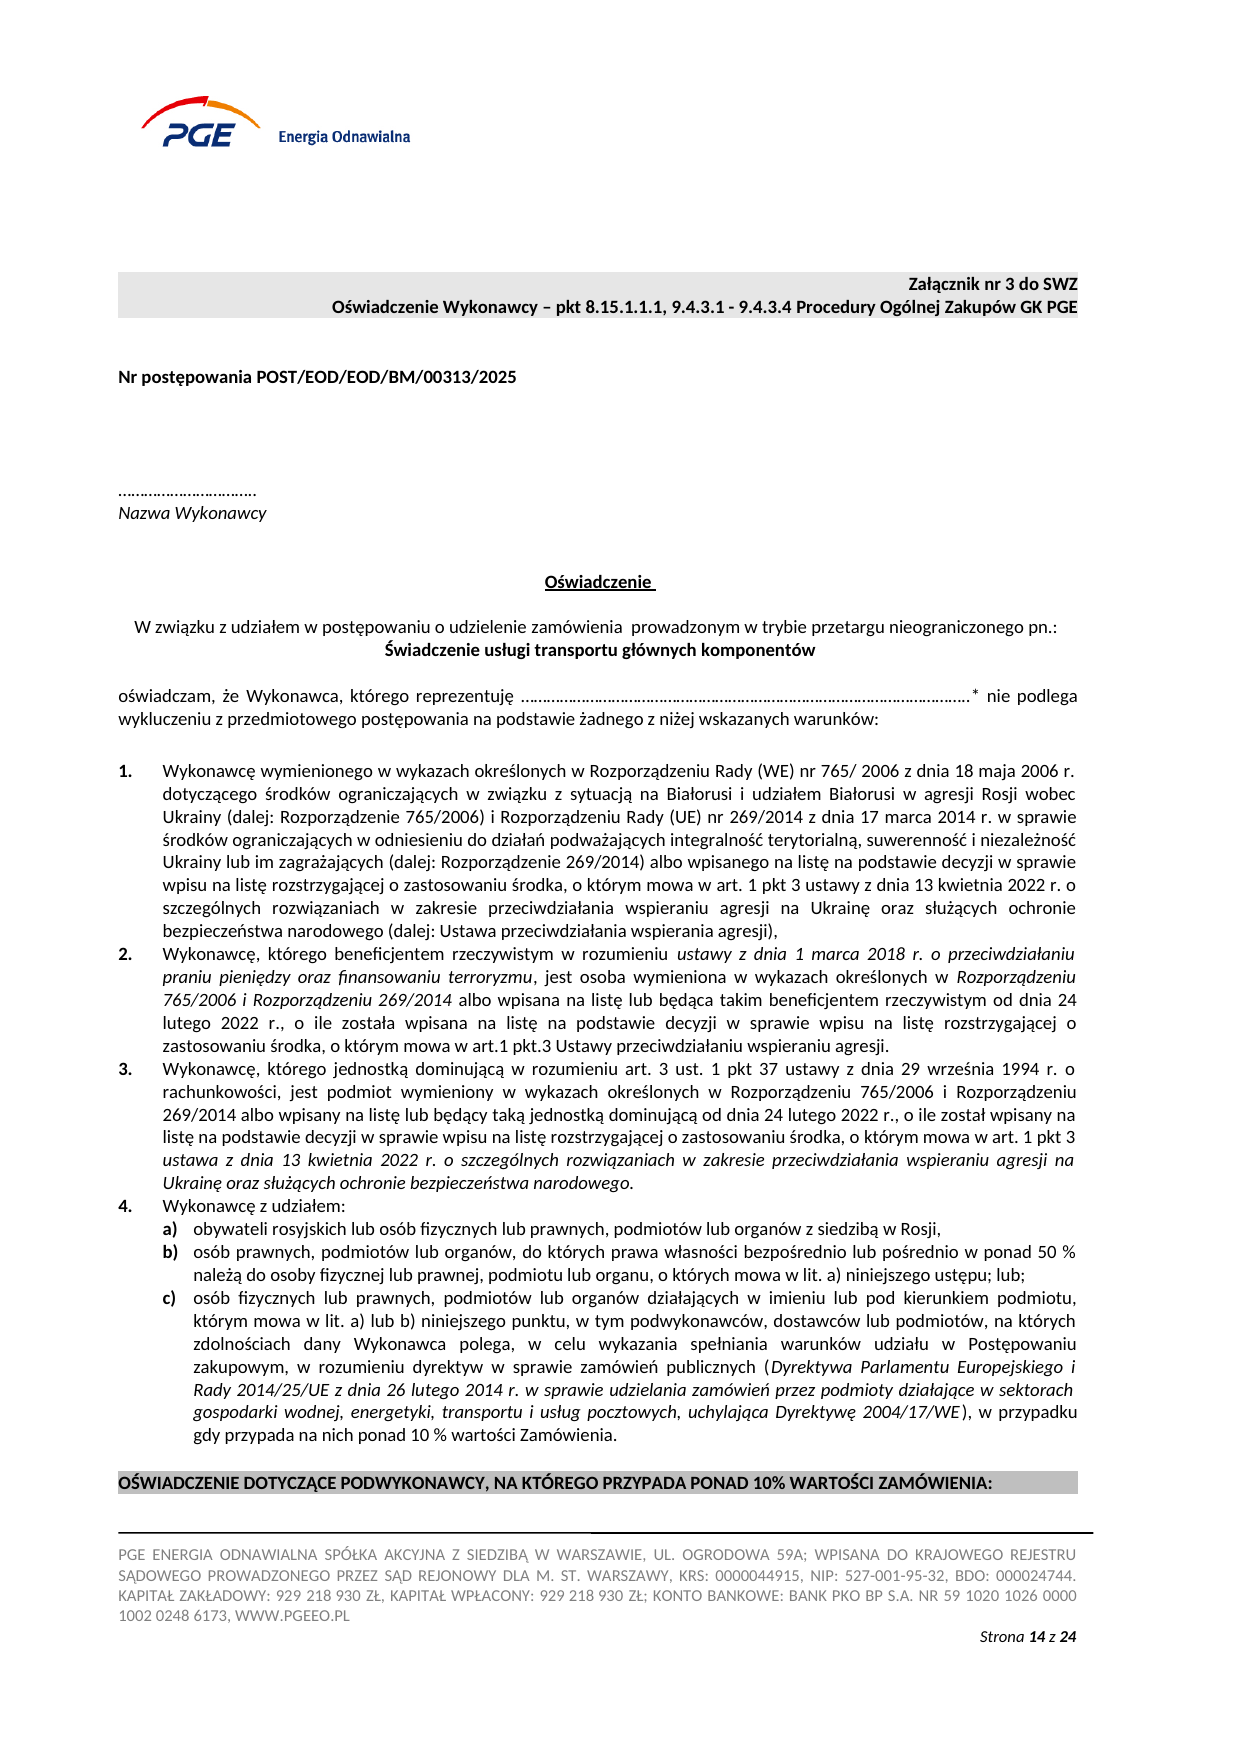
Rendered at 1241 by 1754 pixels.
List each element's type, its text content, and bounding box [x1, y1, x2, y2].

picture [118, 73, 432, 174]
text Nr postępowania POST/EOD/EOD/BM/00313/2025 [118, 363, 1078, 388]
text Oświadczenie [118, 570, 1078, 593]
list Wykonawcę wymienionego w wykazach określonych w Rozporządzeniu Rady (WE) nr 765/ 2006 z dnia 18 maja 2006 r. dotyczącego środków ograniczających w związku z sytuacją na Białorusi i udziałem Białorusi w agresji Rosji wobec Ukrainy (dalej: Rozporządzenie 765/2006) i Rozporządzeniu Rady (UE) nr 269/2014 z dnia 17 marca 2014 r. w sprawie środków ograniczających w odniesieniu do działań podważających integralność terytorialną, suwerenność i niezależność Ukrainy lub im zagrażających (dalej: Rozporządzenie 269/2014) albo wpisanego na listę na podstawie decyzji w sprawie wpisu na listę rozstrzygającej o zastosowaniu środka, o którym mowa w art. 1 pkt 3 ustawy z dnia 13 kwietnia 2022 r. o szczególnych rozwiązaniach w zakresie przeciwdziałania wspieraniu agresji na Ukrainę oraz służących ochronie bezpieczeństwa narodowego (dalej: Ustawa przeciwdziałania wspierania agresji), [118, 759, 1078, 942]
list osób prawnych, podmiotów lub organów, do których prawa własności bezpośrednio lub pośrednio w ponad 50 % należą do osoby fizycznej lub prawnej, podmiotu lub organu, o których mowa w lit. a) niniejszego ustępu; lub; [162, 1240, 1078, 1286]
text Oświadczenie Wykonawcy – pkt 8.15.1.1.1, 9.4.3.1 - 9.4.3.4 Procedury Ogólnej Zakupów GK PGE [118, 295, 1078, 318]
text OŚWIADCZENIE DOTYCZĄCE PODWYKONAWCY, NA KTÓREGO PRZYPADA PONAD 10% WARTOŚCI ZAMÓWIENIA: [118, 1471, 1078, 1494]
list obywateli rosyjskich lub osób fizycznych lub prawnych, podmiotów lub organów z siedzibą w Rosji, [162, 1217, 1078, 1240]
text W związku z udziałem w postępowaniu o udzielenie zamówienia prowadzonym w trybie przetargu nieograniczonego pn.: Świadczenie usługi transportu głównych komponentów [118, 616, 1078, 661]
text oświadczam, że Wykonawca, którego reprezentuję …………………………………………………………………………………………..* nie podlega wykluczeniu z przedmiotowego postępowania na podstawie żadnego z niżej wskazanych warunków: [118, 684, 1078, 730]
text ………………………….. [118, 478, 1078, 501]
list Wykonawcę z udziałem: [118, 1194, 1078, 1217]
list Wykonawcę, którego jednostką dominującą w rozumieniu art. 3 ust. 1 pkt 37 ustawy z dnia 29 września 1994 r. o rachunkowości, jest podmiot wymieniony w wykazach określonych w Rozporządzeniu 765/2006 i Rozporządzeniu 269/2014 albo wpisany na listę lub będący taką jednostką dominującą od dnia 24 lutego 2022 r., o ile został wpisany na listę na podstawie decyzji w sprawie wpisu na listę rozstrzygającej o zastosowaniu środka, o którym mowa w art. 1 pkt 3 ustawa z dnia 13 kwietnia 2022 r. o szczególnych rozwiązaniach w zakresie przeciwdziałania wspieraniu agresji na Ukrainę oraz służących ochronie bezpieczeństwa narodowego. [118, 1057, 1078, 1194]
text Załącznik nr 3 do SWZ [118, 272, 1078, 295]
list Wykonawcę, którego beneficjentem rzeczywistym w rozumieniu ustawy z dnia 1 marca 2018 r. o przeciwdziałaniu praniu pieniędzy oraz finansowaniu terroryzmu, jest osoba wymieniona w wykazach określonych w Rozporządzeniu 765/2006 i Rozporządzeniu 269/2014 albo wpisana na listę lub będąca takim beneficjentem rzeczywistym od dnia 24 lutego 2022 r., o ile została wpisana na listę na podstawie decyzji w sprawie wpisu na listę rozstrzygającej o zastosowaniu środka, o którym mowa w art.1 pkt.3 Ustawy przeciwdziałaniu wspieraniu agresji. [118, 942, 1078, 1057]
text Nazwa Wykonawcy [118, 501, 1078, 524]
list osób fizycznych lub prawnych, podmiotów lub organów działających w imieniu lub pod kierunkiem podmiotu, którym mowa w lit. a) lub b) niniejszego punktu, w tym podwykonawców, dostawców lub podmiotów, na których zdolnościach dany Wykonawca polega, w celu wykazania spełniania warunków udziału w Postępowaniu zakupowym, w rozumieniu dyrektyw w sprawie zamówień publicznych (Dyrektywa Parlamentu Europejskiego i Rady 2014/25/UE z dnia 26 lutego 2014 r. w sprawie udzielania zamówień przez podmioty działające w sektorach gospodarki wodnej, energetyki, transportu i usług pocztowych, uchylająca Dyrektywę 2004/17/WE), w przypadku gdy przypada na nich ponad 10 % wartości Zamówienia. [162, 1286, 1078, 1446]
